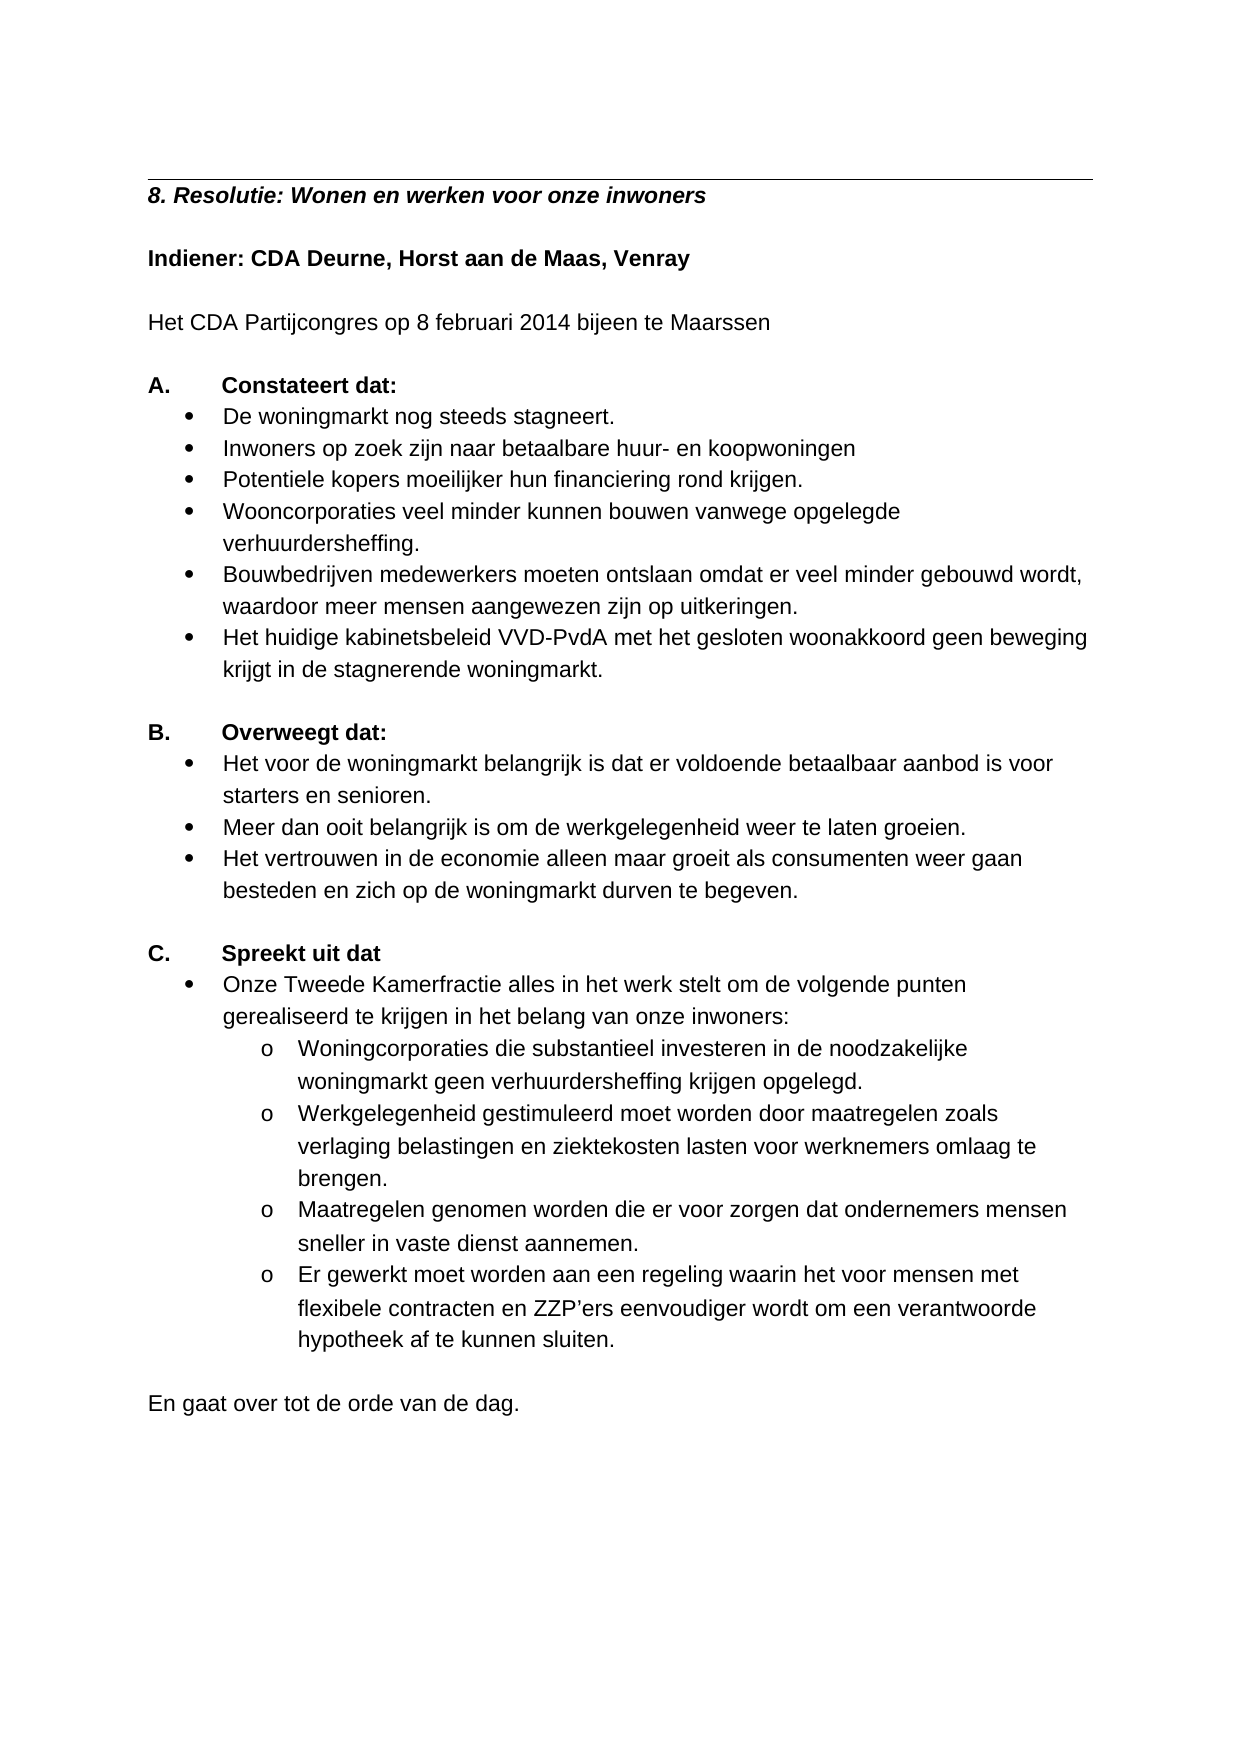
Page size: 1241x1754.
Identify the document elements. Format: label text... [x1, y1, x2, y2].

list Het voor de woningmarkt belangrijk is dat er voldoende betaalbaar aanbod is voor starters en senioren. [185, 750, 1093, 808]
text C. Spreekt uit dat [148, 940, 1093, 966]
list De woningmarkt nog steeds stagneert. [185, 403, 1093, 429]
list Onze Tweede Kamerfractie alles in het werk stelt om de volgende punten gerealiseerd te krijgen in het belang van onze inwoners: [185, 971, 1093, 1029]
list Er gewerkt moet worden aan een regeling waarin het voor mensen met flexibele contracten en ZZP’ers eenvoudiger wordt om een verantwoorde hypotheek af te kunnen sluiten. [260, 1261, 1093, 1353]
list Inwoners op zoek zijn naar betaalbare huur- en koopwoningen [185, 435, 1093, 461]
list Maatregelen genomen worden die er voor zorgen dat ondernemers mensen sneller in vaste dienst aannemen. [260, 1196, 1093, 1256]
text Het CDA Partijcongres op 8 februari 2014 bijeen te Maarssen [148, 308, 1093, 335]
list Wooncorporaties veel minder kunnen bouwen vanwege opgelegde verhuurdersheffing. [185, 498, 1093, 556]
text Indiener: CDA Deurne, Horst aan de Maas, Venray [148, 245, 1093, 272]
list Woningcorporaties die substantieel investeren in de noodzakelijke woningmarkt geen verhuurdersheffing krijgen opgelegd. [260, 1034, 1093, 1094]
list Het vertrouwen in de economie alleen maar groeit als consumenten weer gaan besteden en zich op de woningmarkt durven te begeven. [185, 845, 1093, 903]
list Potentiele kopers moeilijker hun financiering rond krijgen. [185, 466, 1093, 493]
text B. Overweegt dat: [148, 719, 1093, 745]
list Het huidige kabinetsbeleid VVD-PvdA met het gesloten woonakkoord geen beweging krijgt in de stagnerende woningmarkt. [185, 624, 1093, 682]
list Meer dan ooit belangrijk is om de werkgelegenheid weer te laten groeien. [185, 813, 1093, 840]
text 8. Resolutie: Wonen en werken voor onze inwoners [148, 180, 1093, 209]
text A. Constateert dat: [148, 372, 1093, 398]
list Bouwbedrijven medewerkers moeten ontslaan omdat er veel minder gebouwd wordt, waardoor meer mensen aangewezen zijn op uitkeringen. [185, 561, 1093, 619]
list Werkgelegenheid gestimuleerd moet worden door maatregelen zoals verlaging belastingen en ziektekosten lasten voor werknemers omlaag te brengen. [260, 1099, 1093, 1191]
text En gaat over tot de orde van de dag. [148, 1389, 1093, 1416]
